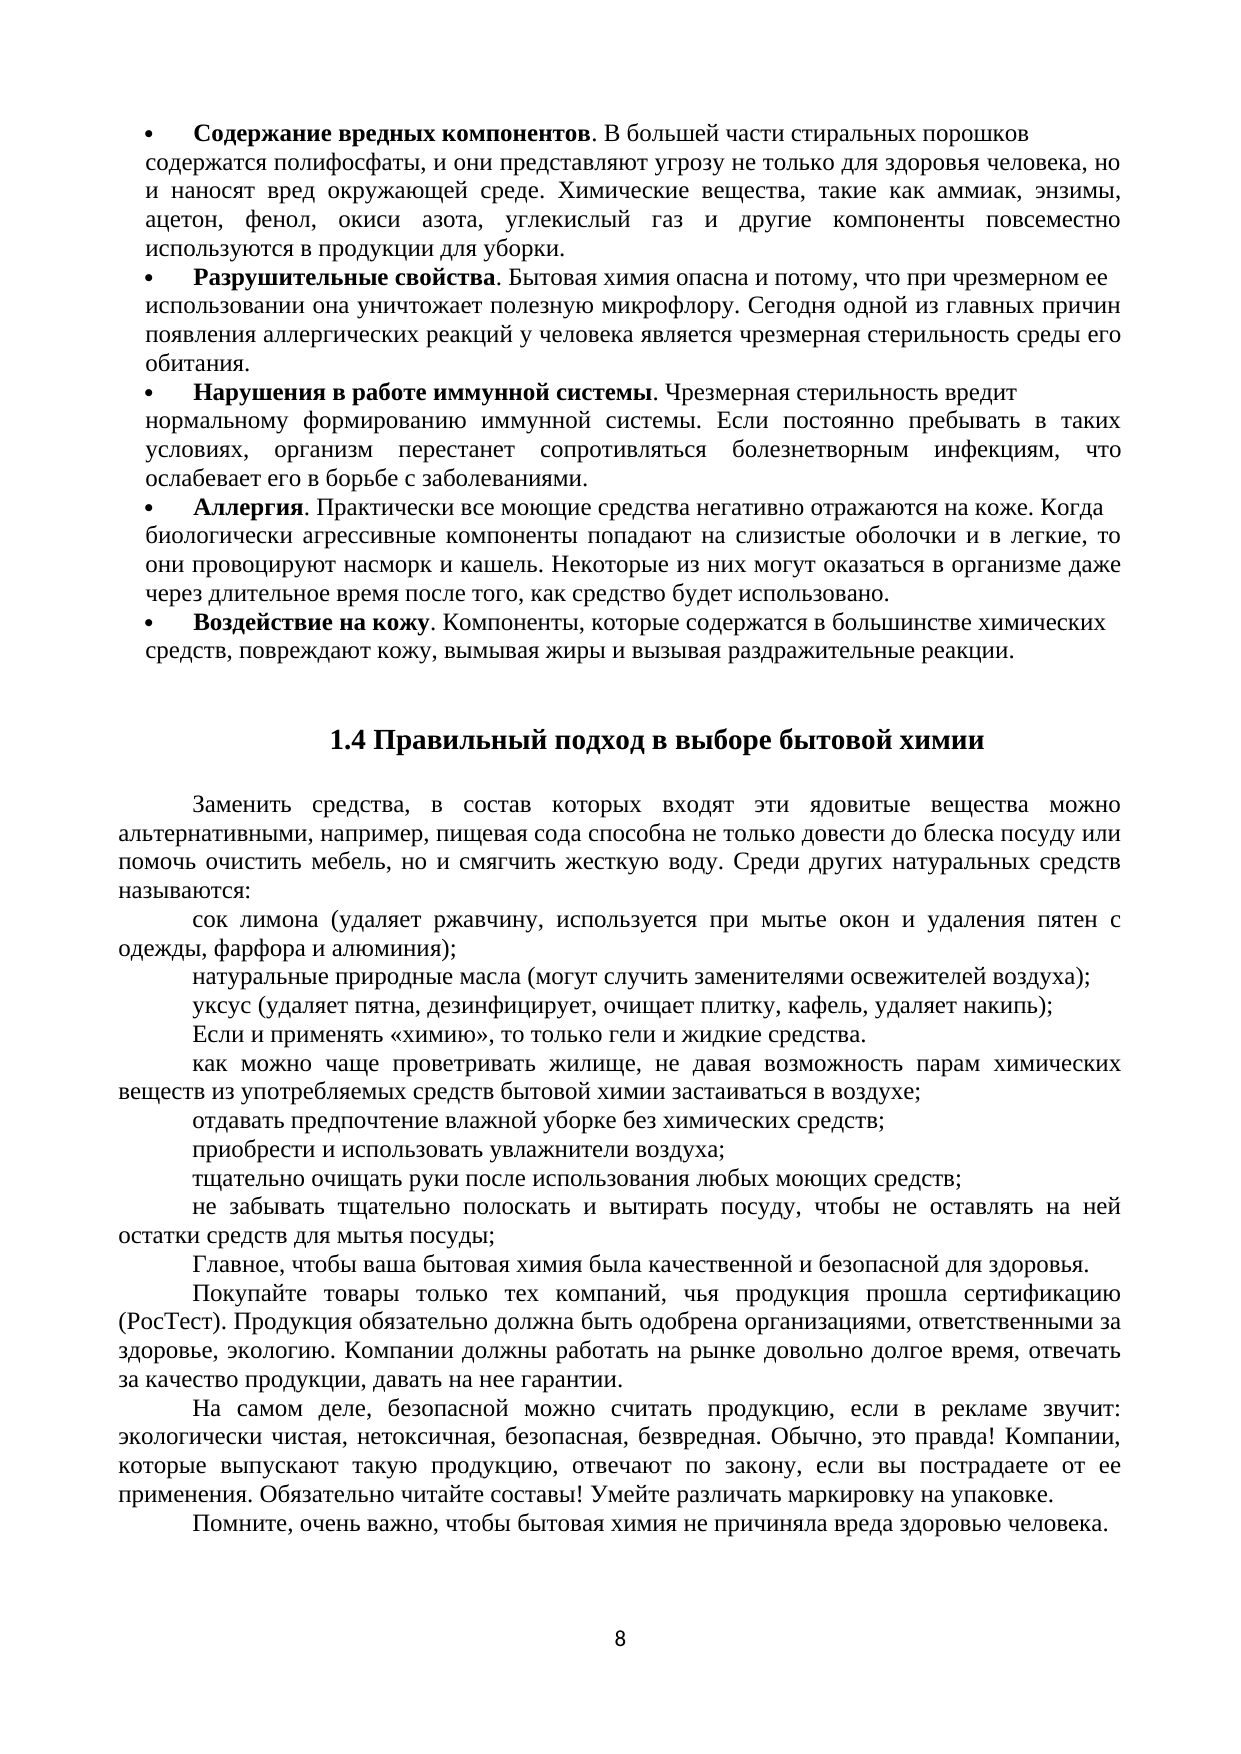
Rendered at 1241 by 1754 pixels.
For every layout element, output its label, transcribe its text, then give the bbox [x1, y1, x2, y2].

text средств, повреждают кожу, вымывая жиры и вызывая раздражительные реакции. [145, 636, 1122, 664]
text тщательно очищать руки после использования любых моющих средств; [118, 1163, 1122, 1191]
text натуральные природные масла (могут случить заменителями освежителей воздуха); [118, 961, 1122, 990]
text Заменить средства, в состав которых входят эти ядовитые вещества можно альтернативными, например, пищевая сода способна не только довести до блеска посуду или помочь очистить мебель, но и смягчить жесткую воду. Среди других натуральных средств называются: [118, 789, 1122, 904]
list Аллергия. Практически все моющие средства негативно отражаются на коже. Когда [71, 492, 1122, 521]
text сок лимона (удаляет ржавчину, используется при мытье окон и удаления пятен с одежды, фарфора и алюминия); [118, 904, 1122, 961]
list Разрушительные свойства. Бытовая химия опасна и потому, что при чрезмерном ее [71, 262, 1122, 291]
list Воздействие на кожу. Компоненты, которые содержатся в большинстве химических [71, 607, 1122, 636]
text уксус (удаляет пятна, дезинфицирует, очищает плитку, кафель, удаляет накипь); [118, 990, 1122, 1019]
text 1.4 Правильный подход в выборе бытовой химии [118, 722, 1122, 755]
text отдавать предпочтение влажной уборке без химических средств; [118, 1105, 1122, 1134]
text Покупайте товары только тех компаний, чья продукция прошла сертификацию (РосТест). Продукция обязательно должна быть одобрена организациями, ответственными за здоровье, экологию. Компании должны работать на рынке довольно долгое время, отвечать за качество продукции, давать на нее гарантии. [118, 1278, 1122, 1393]
text как можно чаще проветривать жилище, не давая возможность парам химических веществ из употребляемых средств бытовой химии застаиваться в воздухе; [118, 1048, 1122, 1105]
list Нарушения в работе иммунной системы. Чрезмерная стерильность вредит [71, 377, 1122, 406]
text Главное, чтобы ваша бытовая химия была качественной и безопасной для здоровья. [118, 1249, 1122, 1278]
text использовании она уничтожает полезную микрофлору. Сегодня одной из главных причин появления аллергических реакций у человека является чрезмерная стерильность среды его обитания. [145, 291, 1122, 377]
text содержатся полифосфаты, и они представляют угрозу не только для здоровья человека, но и наносят вред окружающей среде. Химические вещества, такие как аммиак, энзимы, ацетон, фенол, окиси азота, углекислый газ и другие компоненты повсеместно используются в продукции для уборки. [145, 147, 1122, 262]
text биологически агрессивные компоненты попадают на слизистые оболочки и в легкие, то они провоцируют насморк и кашель. Некоторые из них могут оказаться в организме даже через длительное время после того, как средство будет использовано. [145, 521, 1122, 607]
text нормальному формированию иммунной системы. Если постоянно пребывать в таких условиях, организм перестанет сопротивляться болезнетворным инфекциям, что ослабевает его в борьбе с заболеваниями. [145, 406, 1122, 492]
text Если и применять «химию», то только гели и жидкие средства. [118, 1019, 1122, 1048]
list Содержание вредных компонентов. В большей части стиральных порошков [71, 118, 1122, 147]
text не забывать тщательно полоскать и вытирать посуду, чтобы не оставлять на ней остатки средств для мытья посуды; [118, 1191, 1122, 1249]
text На самом деле, безопасной можно считать продукцию, если в рекламе звучит: экологически чистая, нетоксичная, безопасная, безвредная. Обычно, это правда! Компании, которые выпускают такую продукцию, отвечают по закону, если вы пострадаете от ее применения. Обязательно читайте составы! Умейте различать маркировку на упаковке. [118, 1393, 1122, 1508]
text приобрести и использовать увлажнители воздуха; [118, 1134, 1122, 1163]
text Помните, очень важно, чтобы бытовая химия не причиняла вреда здоровью человека. [118, 1508, 1122, 1536]
